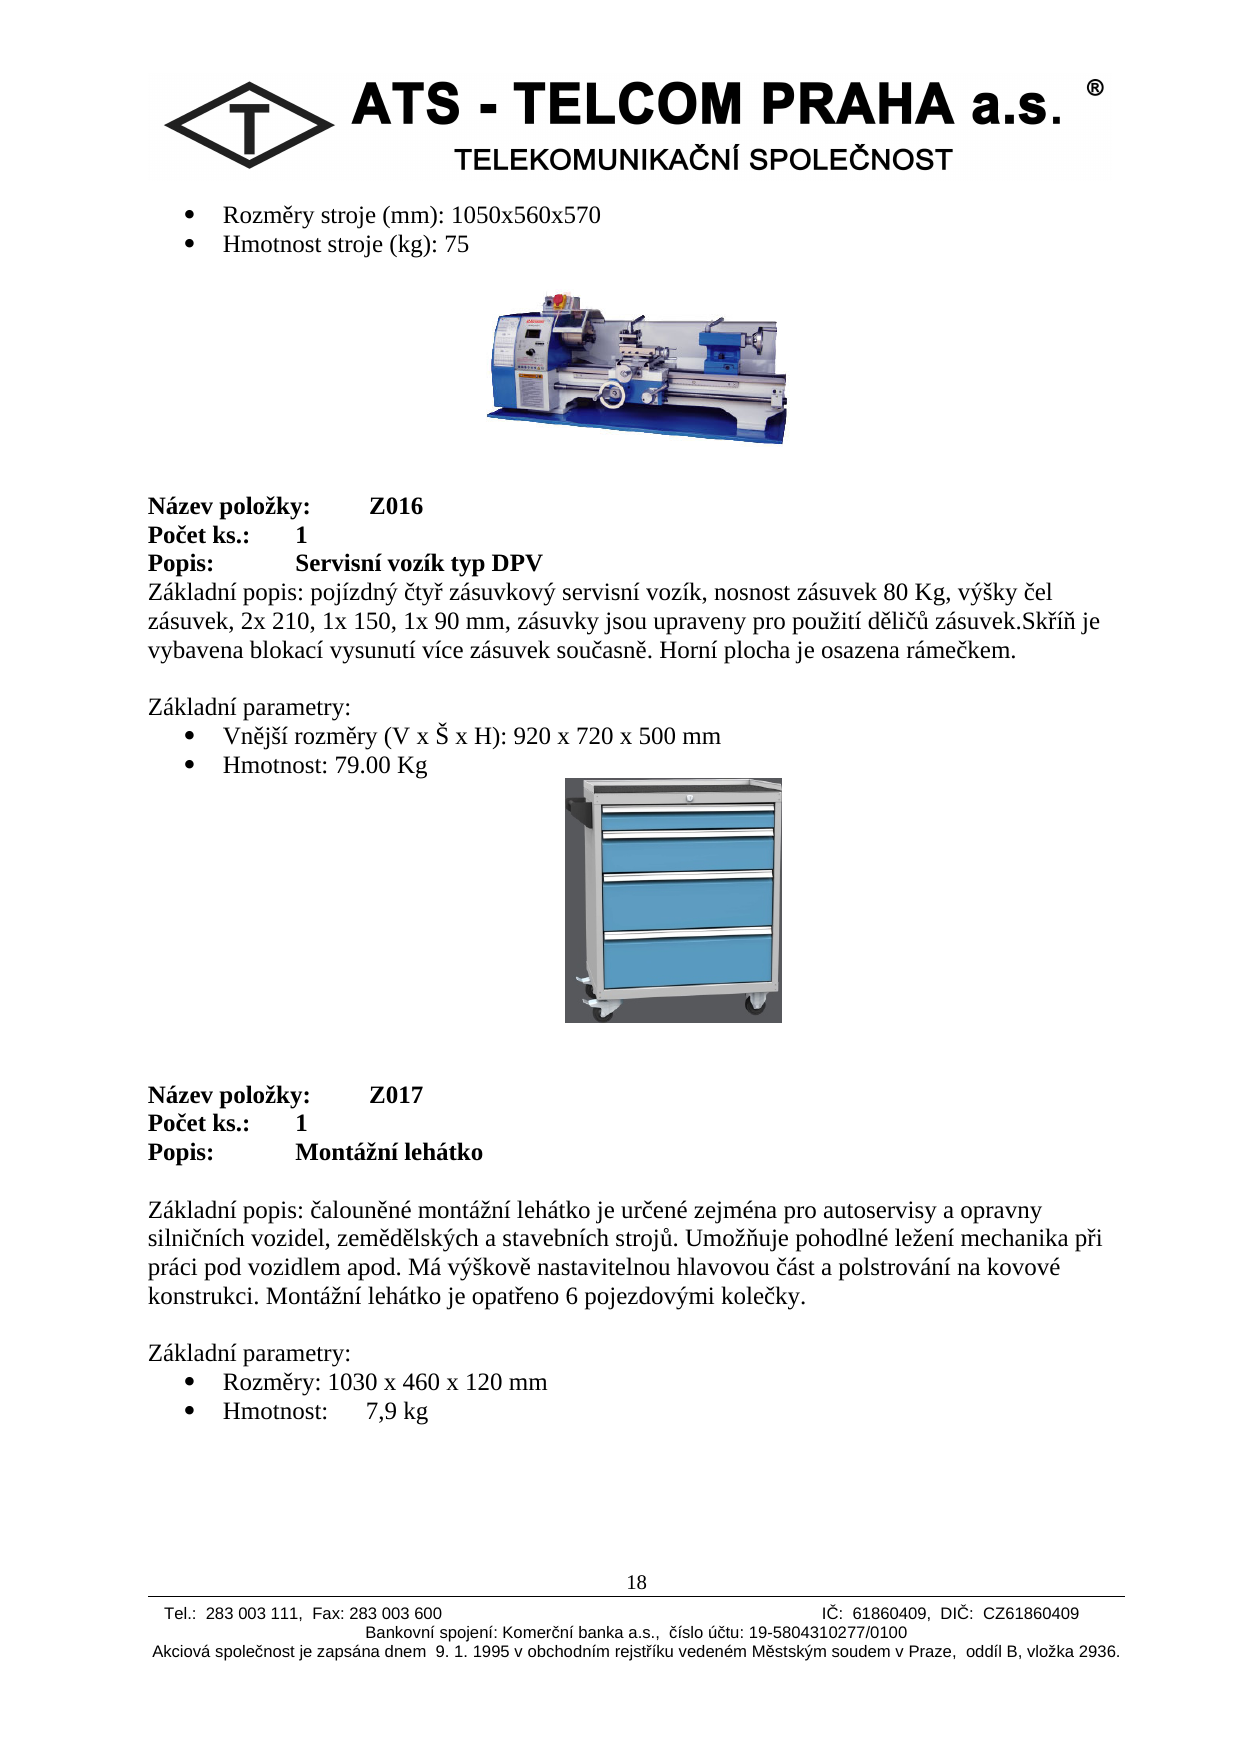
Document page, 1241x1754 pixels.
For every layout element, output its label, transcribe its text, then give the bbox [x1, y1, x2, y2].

list Rozměry: 1030 x 460 x [185, 1367, 1125, 1396]
list Vnější rozměry (V x Š x H): 920 x 720 x [185, 721, 1125, 750]
list Hmotnost: [185, 750, 1125, 778]
text Počet ks.: 1 [148, 1108, 1125, 1137]
text Název položky: Z017 [148, 1080, 1125, 1108]
picture [147, 73, 1112, 181]
picture [460, 257, 813, 462]
text Základní popis: pojízdný čtyř zásuvkový servisní vozík, nosnost zásuvek , výšky čel zásuvek, 2x 210, 1x 150, 1x , zásuvky jsou upraveny pro použití děličů zásuvek.Skříň je vybavena blokací vysunutí více zásuvek současně. Horní plocha je osazena rámečkem. [148, 577, 1125, 663]
list Hmotnost: [185, 1396, 1125, 1425]
text Počet ks.: 1 [148, 520, 1125, 548]
text Popis: Montážní lehátko [148, 1137, 1125, 1166]
text Základní popis: čalouněné montážní lehátko je určené zejména pro autoservisy a opravny silničních vozidel, zemědělských a stavebních strojů. Umožňuje pohodlné ležení mechanika při práci pod vozidlem apod. Má výškově nastavitelnou hlavovou část a polstrování na kovové konstrukci. Montážní lehátko je opatřeno 6 pojezdovými kolečky. [148, 1195, 1125, 1310]
text Název položky: Z016 [148, 491, 1125, 520]
list Rozměry stroje (mm): 1050x560x570 [185, 200, 1125, 229]
text Základní parametry: [148, 692, 1125, 721]
text Základní parametry: [148, 1338, 1125, 1367]
picture [565, 778, 782, 1023]
list Hmotnost stroje (kg): 75 [185, 229, 1125, 257]
text Popis: Servisní vozík typ DPV [148, 548, 1125, 577]
